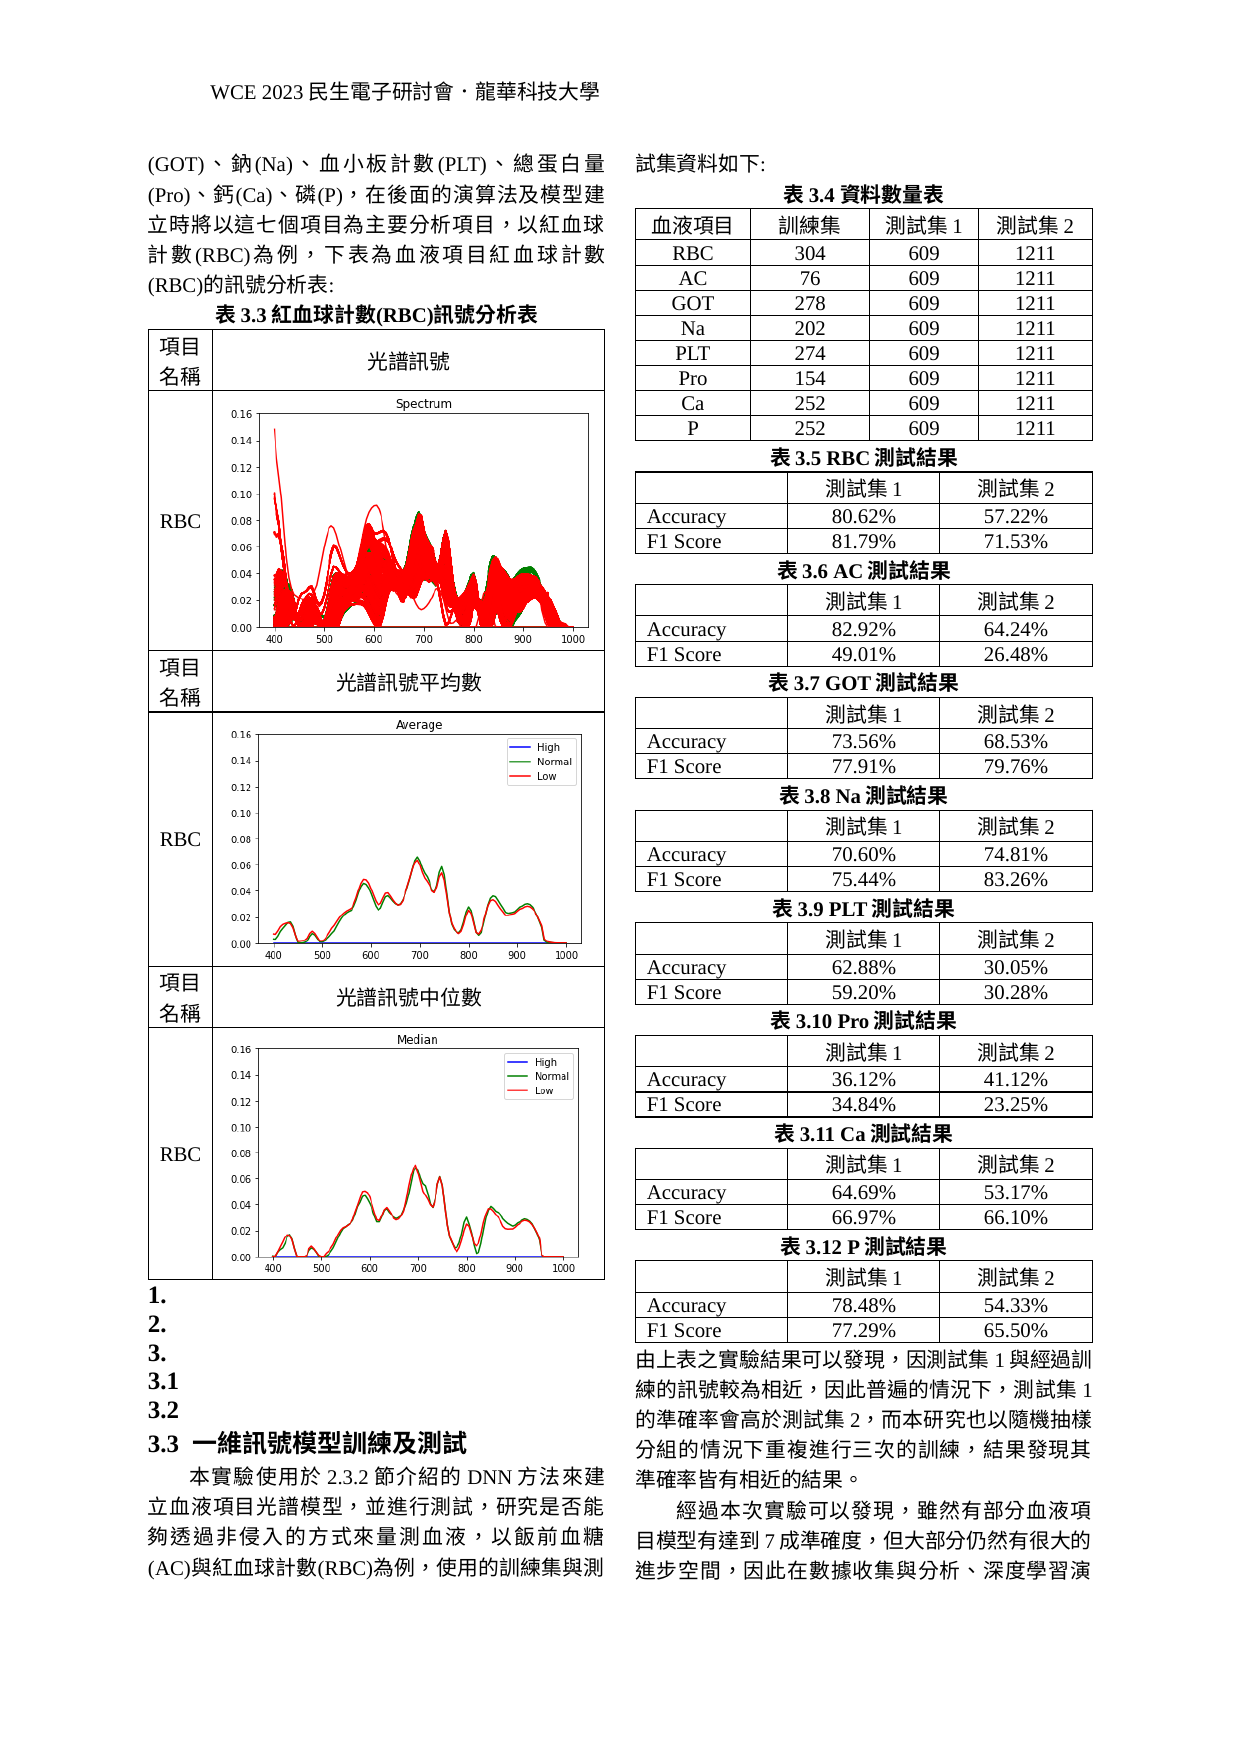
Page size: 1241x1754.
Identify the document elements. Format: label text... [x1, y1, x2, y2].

table_cell Accuracy [636, 1180, 787, 1204]
table_cell 80.62% [788, 504, 939, 528]
table_header 測試集1 [788, 1261, 939, 1292]
table_header 測試集2 [940, 1036, 1092, 1066]
table_cell 34.84% [788, 1093, 939, 1116]
table_cell Accuracy [636, 842, 787, 866]
table_cell 66.10% [940, 1205, 1092, 1229]
table_cell F1 Score [636, 1205, 787, 1229]
table_cell 79.76% [940, 754, 1092, 778]
subtitle 一維訊號模型訓練及測試 [148, 1424, 605, 1460]
table_cell 609 [870, 291, 978, 315]
table_cell F1 Score [636, 529, 787, 553]
table_header 測試集1 [788, 923, 939, 953]
table_header 測試集2 [940, 1149, 1092, 1179]
table_header [636, 1149, 787, 1179]
table_cell [213, 1028, 223, 1279]
table_cell 54.33% [940, 1293, 1092, 1317]
table_header [636, 923, 787, 953]
table_cell 1211 [979, 291, 1092, 315]
table_header [636, 1036, 787, 1066]
table_cell F1 Score [636, 1093, 787, 1116]
table_cell Accuracy [636, 1067, 787, 1091]
text 經過本次實驗可以發現，雖然有部分血液項目模型有達到7成準確度，但大部分仍然有很大的進步空間，因此在數據收集與分析、深度學習演算法以及模型架構方面仍有需要調整與加強。 [635, 1494, 1092, 1584]
table_header [636, 1261, 787, 1292]
table_cell Accuracy [636, 616, 787, 641]
table_header [636, 811, 787, 841]
text 表3.11 Ca測試結果 [635, 1118, 1092, 1148]
table_cell 1211 [979, 341, 1092, 365]
picture [223, 1028, 584, 1279]
table_cell 77.29% [788, 1318, 939, 1342]
table_cell 70.60% [788, 842, 939, 866]
table_cell 83.26% [940, 867, 1092, 891]
table_cell F1 Score [636, 980, 787, 1004]
table_cell Pro [636, 366, 750, 390]
table_cell 項目名稱 [149, 651, 212, 711]
table_cell 1211 [979, 416, 1092, 440]
table_header 測試集2 [940, 923, 1092, 953]
table_cell F1 Score [636, 1318, 787, 1342]
text 表3.4 資料數量表 [635, 178, 1092, 208]
table_header 光譜訊號 [213, 330, 604, 390]
table_cell 57.22% [940, 504, 1092, 528]
table_cell 274 [751, 341, 869, 365]
table_cell RBC [149, 391, 212, 650]
table_cell 609 [870, 341, 978, 365]
table_header [636, 473, 787, 503]
table_header 測試集2 [940, 473, 1092, 503]
table_cell 64.69% [788, 1180, 939, 1204]
table_header 測試集1 [788, 473, 939, 503]
table_cell Accuracy [636, 955, 787, 979]
table_header 測試集2 [940, 585, 1092, 615]
table_header 測試集1 [870, 209, 978, 239]
table_cell PLT [636, 341, 750, 365]
table_cell 49.01% [788, 642, 939, 666]
table_cell 252 [751, 416, 869, 440]
table_cell 78.48% [788, 1293, 939, 1317]
table_cell 41.12% [940, 1067, 1092, 1091]
table_cell P [636, 416, 750, 440]
table_cell 609 [870, 391, 978, 415]
table_header 測試集1 [788, 698, 939, 728]
table_cell 75.44% [788, 867, 939, 891]
table_cell 304 [751, 240, 869, 264]
table_cell Accuracy [636, 504, 787, 528]
table_header [636, 585, 787, 615]
table_cell 66.97% [788, 1205, 939, 1229]
table_cell 1211 [979, 391, 1092, 415]
text 表3.7 GOT測試結果 [635, 667, 1092, 697]
table_cell 1211 [979, 316, 1092, 340]
table_cell 609 [870, 416, 978, 440]
table_cell RBC [636, 240, 750, 264]
table_cell AC [636, 266, 750, 289]
table_cell 59.20% [788, 980, 939, 1004]
table_header 血液項目 [636, 209, 750, 239]
table_cell 1211 [979, 366, 1092, 390]
table_cell [594, 391, 604, 650]
table_cell 26.48% [940, 642, 1092, 666]
table_cell 30.05% [940, 955, 1092, 979]
table_header 測試集1 [788, 811, 939, 841]
table_header 測試集2 [940, 1261, 1092, 1292]
text 表3.5 RBC測試結果 [635, 441, 1092, 471]
table_cell 1211 [979, 240, 1092, 264]
text 表3.9 PLT測試結果 [635, 892, 1092, 922]
table_cell 609 [870, 266, 978, 289]
table_cell F1 Score [636, 754, 787, 778]
table_cell 73.56% [788, 729, 939, 753]
table_cell 64.24% [940, 616, 1092, 641]
table_cell 71.53% [940, 529, 1092, 553]
table_cell 53.17% [940, 1180, 1092, 1204]
table_cell F1 Score [636, 867, 787, 891]
table_cell 23.25% [940, 1093, 1092, 1116]
table_cell 30.28% [940, 980, 1092, 1004]
text 表3.10 Pro測試結果 [635, 1005, 1092, 1035]
text 表3.6 AC測試結果 [635, 554, 1092, 584]
table_cell [587, 713, 604, 966]
table_cell 36.12% [788, 1067, 939, 1091]
text 由上表之實驗結果可以發現，因測試集1與經過訓練的訊號較為相近，因此普遍的情況下，測試集1的準確率會高於測試集2，而本研究也以隨機抽樣分組的情況下重複進行三次的訓練，結果發現其準確率皆有相近的結果。 [635, 1343, 1092, 1494]
table_cell 252 [751, 391, 869, 415]
table_header 測試集2 [940, 811, 1092, 841]
text 本實驗使用於2.3.2節介紹的DNN方法來建立血液項目光譜模型，並進行測試，研究是否能夠透過非侵入的方式來量測血液，以飯前血糖(AC)與紅血球計數(RBC)為例，使用的訓練集與測試集資料如下: [635, 148, 1092, 178]
table_cell 光譜訊號平均數 [213, 651, 604, 711]
picture [223, 391, 594, 650]
table_cell 74.81% [940, 842, 1092, 866]
table_cell [213, 391, 223, 650]
table_cell Na [636, 316, 750, 340]
table_cell 65.50% [940, 1318, 1092, 1342]
table_cell [213, 713, 223, 966]
table_cell 77.91% [788, 754, 939, 778]
table_header 測試集1 [788, 1149, 939, 1179]
table_cell 609 [870, 316, 978, 340]
table_cell 154 [751, 366, 869, 390]
table_cell 278 [751, 291, 869, 315]
table_cell 609 [870, 240, 978, 264]
table_cell Ca [636, 391, 750, 415]
table_cell 光譜訊號中位數 [213, 967, 604, 1027]
table_cell 項目名稱 [149, 967, 212, 1027]
table_header 測試集2 [979, 209, 1092, 239]
table_cell 62.88% [788, 955, 939, 979]
table_cell 202 [751, 316, 869, 340]
table_cell 1211 [979, 266, 1092, 289]
table_cell Accuracy [636, 1293, 787, 1317]
table_header 測試集1 [788, 585, 939, 615]
table_cell [584, 1028, 604, 1279]
text 表3.8 Na測試結果 [635, 779, 1092, 809]
table_cell RBC [149, 1028, 212, 1279]
table_header 測試集1 [788, 1036, 939, 1066]
text 表3.12 P測試結果 [635, 1230, 1092, 1260]
table_header [636, 698, 787, 728]
table_cell Accuracy [636, 729, 787, 753]
table_header 測試集2 [940, 698, 1092, 728]
table_cell GOT [636, 291, 750, 315]
table_cell 82.92% [788, 616, 939, 641]
table_header 訓練集 [751, 209, 869, 239]
table_header 項目名稱 [149, 330, 212, 390]
text 本實驗使用於2.3.2節介紹的DNN方法來建立血液項目光譜模型，並進行測試，研究是否能夠透過非侵入的方式來量測血液，以飯前血糖(AC)與紅血球計數(RBC)為例，使用的訓練集與測試集資料如下: [148, 1460, 605, 1581]
text 表3.3 紅血球計數(RBC)訊號分析表 [148, 299, 605, 329]
table_cell 609 [870, 366, 978, 390]
table_cell 76 [751, 266, 869, 289]
table_cell 81.79% [788, 529, 939, 553]
table_cell F1 Score [636, 642, 787, 666]
table_cell 68.53% [940, 729, 1092, 753]
table_cell RBC [149, 713, 212, 966]
picture [223, 712, 587, 966]
